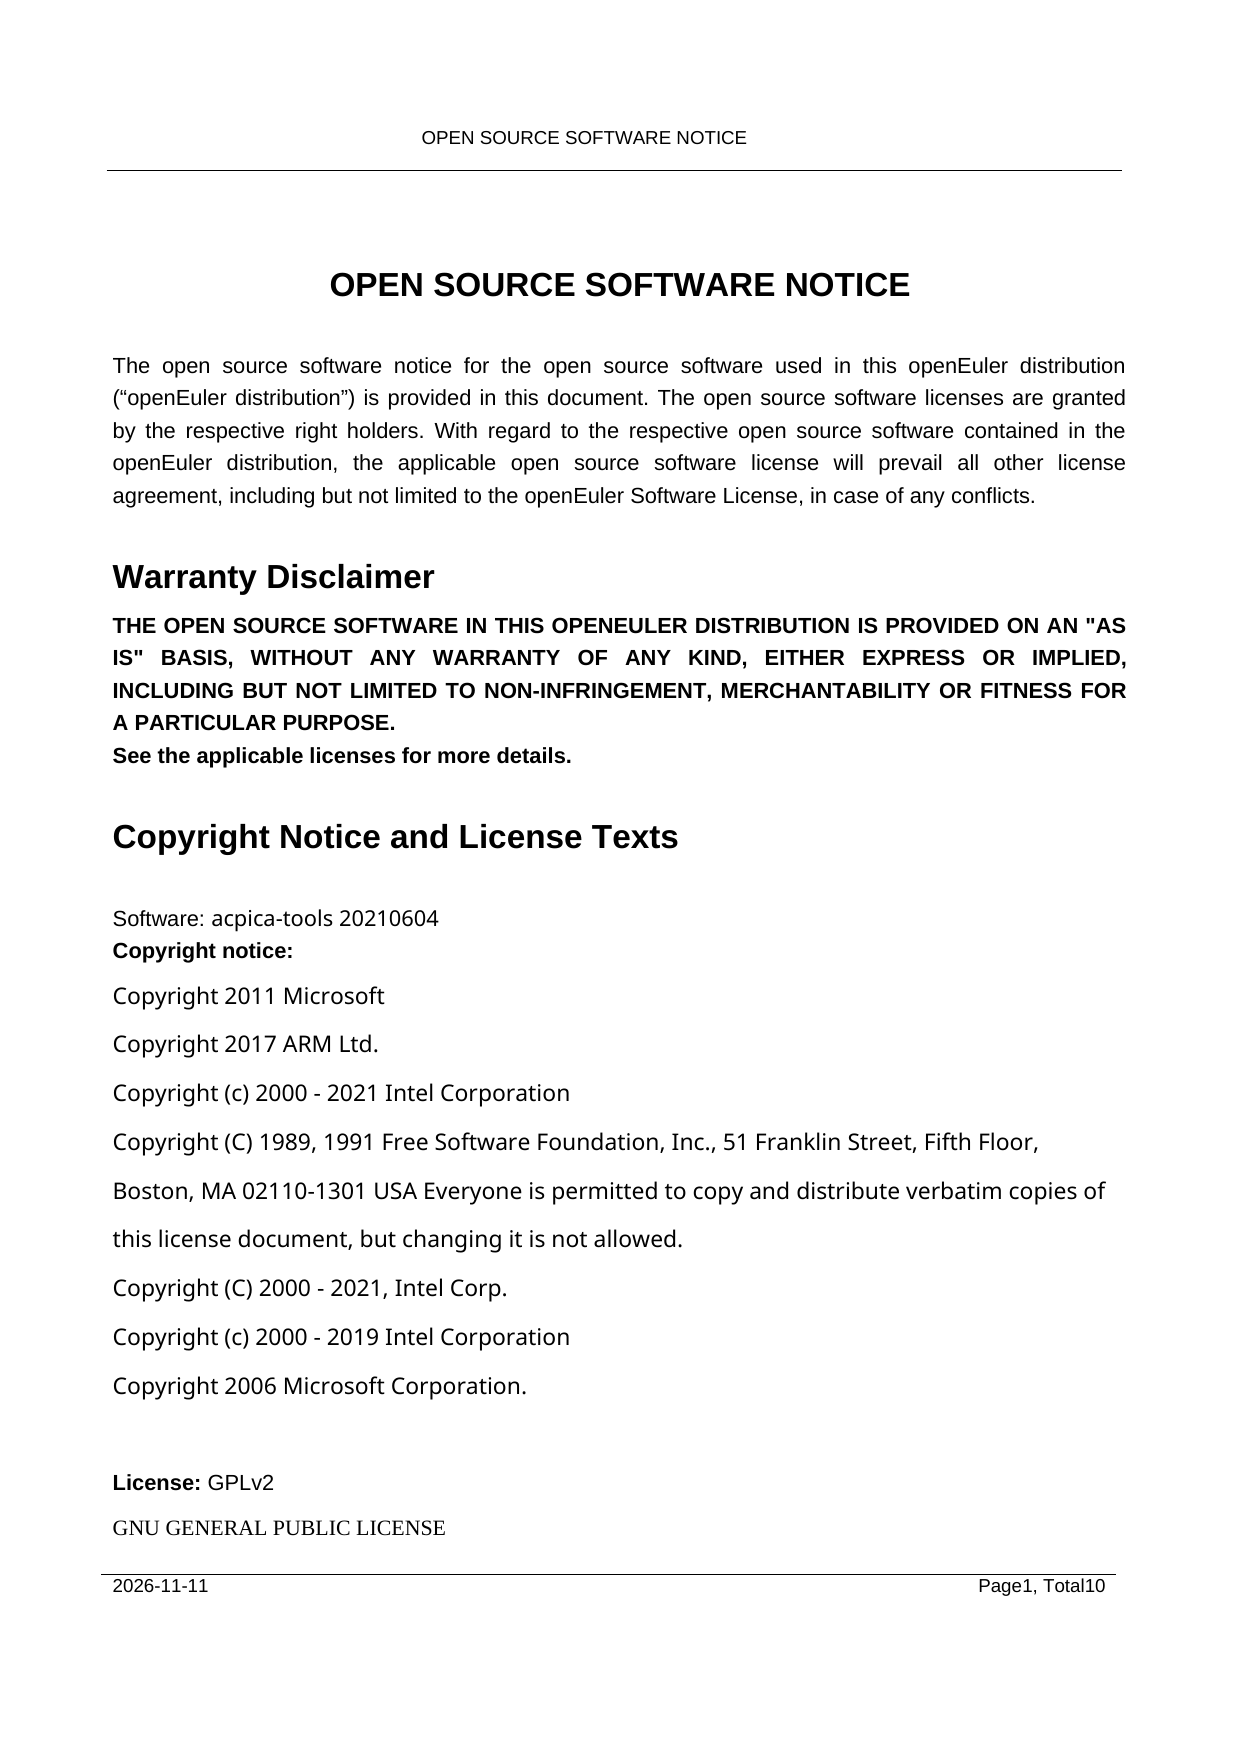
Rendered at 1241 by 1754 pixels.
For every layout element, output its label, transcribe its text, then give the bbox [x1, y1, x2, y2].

text Copyright 2011 Microsoft Copyright 2017 ARM Ltd. Copyright (c) 2000 - 2021 Intel Corporation Copyright (C) 1989, 1991 Free Software Foundation, Inc., 51 Franklin Street, Fifth Floor, Boston, MA 02110-1301 USA Everyone is permitted to copy and distribute verbatim copies of this license document, but changing it is not allowed. Copyright (C) 2000 - 2021, Intel Corp. Copyright (c) 2000 - 2019 Intel Corporation Copyright 2006 Microsoft Corporation. [112, 979, 1128, 1450]
text Software: acpica-tools 20210604 [112, 901, 1128, 934]
text THE OPEN SOURCE SOFTWARE IN THIS OPENEULER DISTRIBUTION IS PROVIDED ON AN "AS IS" BASIS, WITHOUT ANY WARRANTY OF ANY KIND, EITHER EXPRESS OR IMPLIED, INCLUDING BUT NOT LIMITED TO NON-INFRINGEMENT, MERCHANTABILITY OR FITNESS FOR A PARTICULAR PURPOSE. See the applicable licenses for more details. [112, 609, 1128, 771]
text Copyright Notice and License Texts [112, 804, 1128, 869]
text License: GPLv2 [112, 1467, 1128, 1499]
text OPEN SOURCE SOFTWARE NOTICE [112, 251, 1128, 316]
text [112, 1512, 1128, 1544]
text Copyright notice: [112, 934, 1128, 966]
text The open source software notice for the open source software used in this openEuler distribution (“openEuler distribution”) is provided in this document. The open source software licenses are granted by the respective right holders. With regard to the respective open source software contained in the openEuler distribution, the applicable open source software license will prevail all other license agreement, including but not limited to the openEuler Software License, in case of any conflicts. [112, 349, 1128, 511]
text Warranty Disclaimer [112, 544, 1128, 609]
